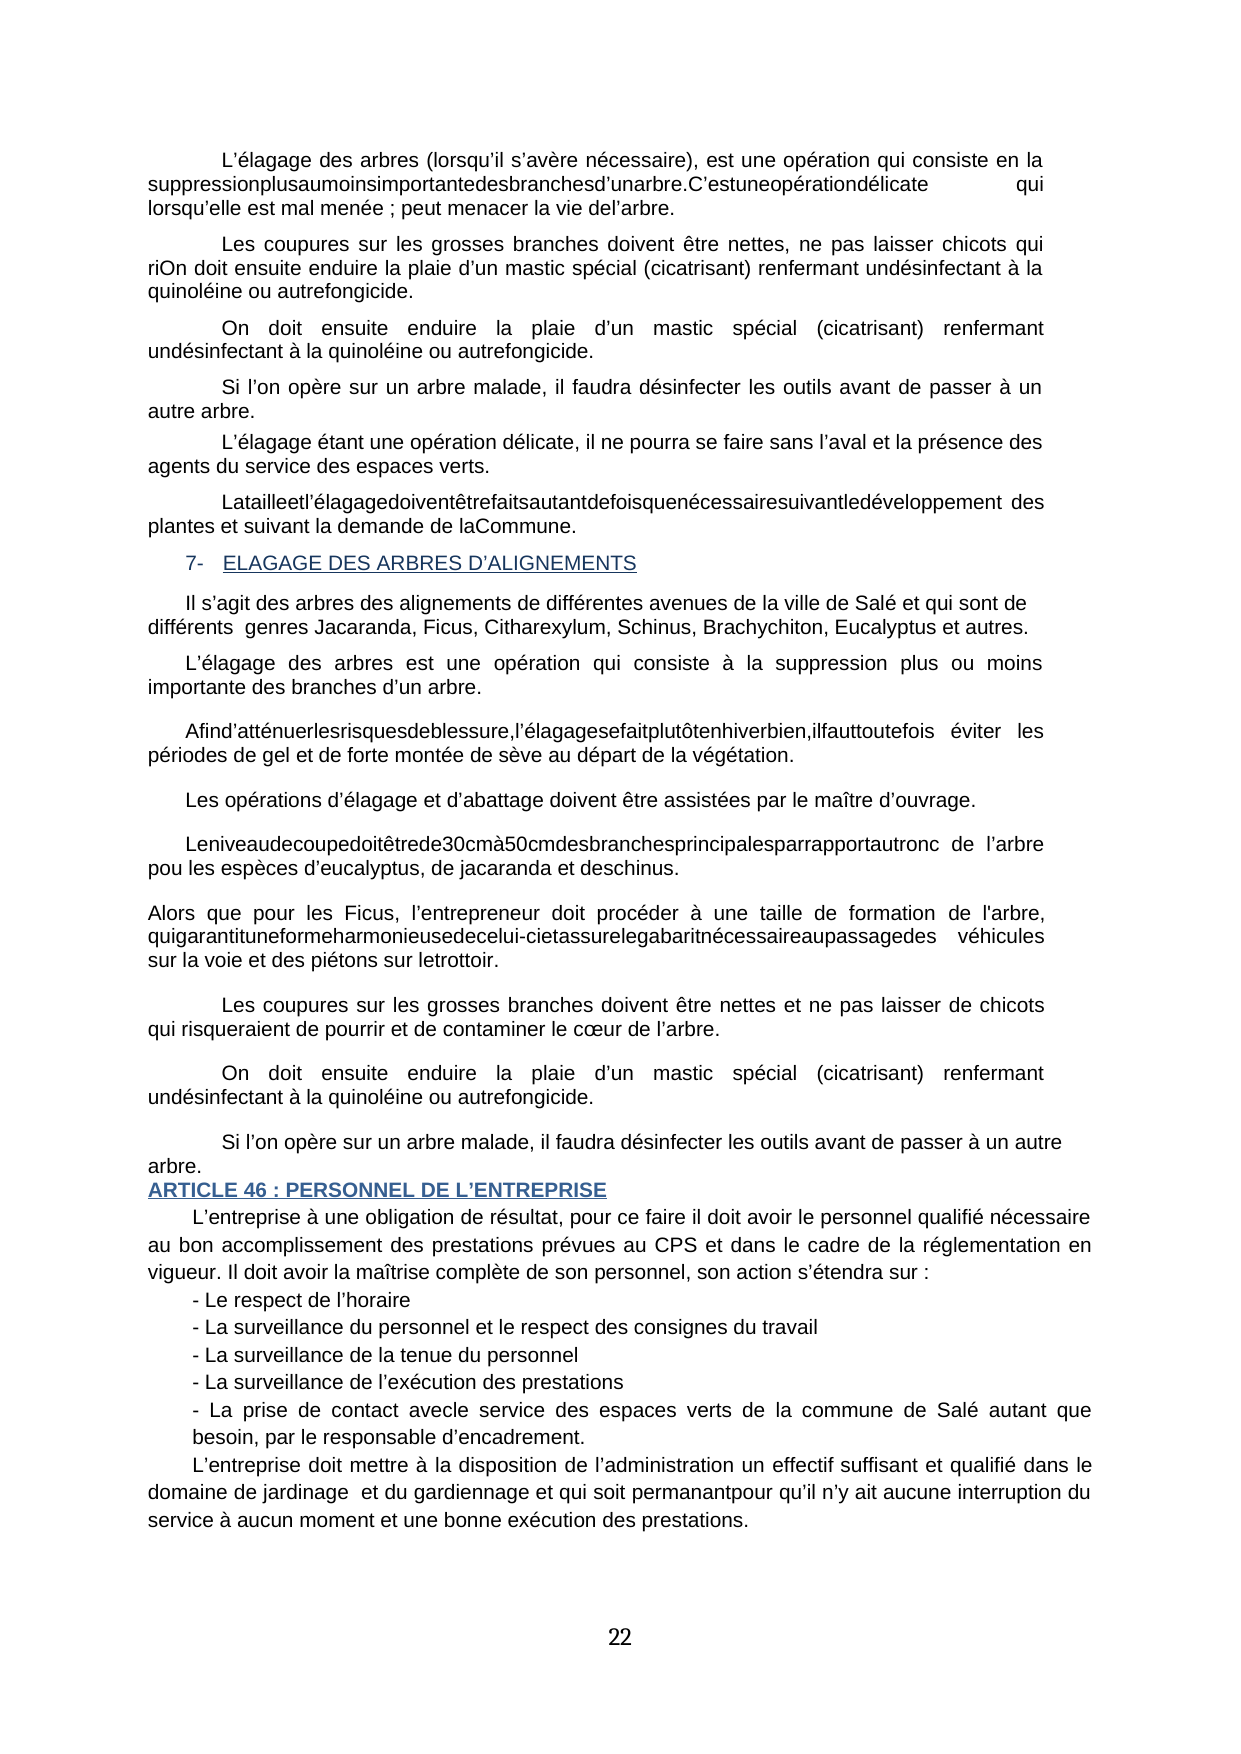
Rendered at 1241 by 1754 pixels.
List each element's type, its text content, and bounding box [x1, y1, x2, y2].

text On doit ensuite enduire la plaie d’un mastic spécial (cicatrisant) renfermant undésinfectant à la quinoléine ou autrefongicide. [148, 1061, 1044, 1109]
text On doit ensuite enduire la plaie d’un mastic spécial (cicatrisant) renfermant undésinfectant à la quinoléine ou autrefongicide. [148, 315, 1044, 363]
text L’élagage étant une opération délicate, il ne pourra se faire sans l’aval et la présence des agents du service des espaces verts. [148, 429, 1044, 477]
text L’entreprise doit mettre à la disposition de l’administration un effectif suffisant et qualifié dans le domaine de jardinage et du gardiennage et qui soit permanantpour qu’il n’y ait aucune interruption du service à aucun moment et une bonne exécution des prestations. [148, 1452, 1093, 1531]
text - La prise de contact avecle service des espaces verts de la commune de Salé autant que besoin, par le responsable d’encadrement. [192, 1397, 1093, 1449]
text Afind’atténuerlesrisquesdeblessure,l’élagagesefaitplutôtenhiverbien,ilfauttoutefois éviter les périodes de gel et de forte montée de sève au départ de la végétation. [148, 719, 1045, 767]
list ELAGAGE DES ARBRES D’ALIGNEMENTS [185, 551, 1012, 575]
text L’entreprise à une obligation de résultat, pour ce faire il doit avoir le personnel qualifié nécessaire au bon accomplissement des prestations prévues au CPS et dans le cadre de la réglementation en vigueur. Il doit avoir la maîtrise complète de son personnel, son action s’étendra sur : [148, 1205, 1093, 1284]
text - La surveillance de l’exécution des prestations [192, 1370, 1093, 1394]
text L’élagage des arbres est une opération qui consiste à la suppression plus ou moins importante des branches d’un arbre. [148, 651, 1044, 699]
text ARTICLE 46 : PERSONNEL DE L’ENTREPRISE [148, 1177, 1093, 1201]
text Les coupures sur les grosses branches doivent être nettes, ne pas laisser chicots qui riOn doit ensuite enduire la plaie d’un mastic spécial (cicatrisant) renfermant undésinfectant à la quinoléine ou autrefongicide. [148, 231, 1044, 303]
text - La surveillance du personnel et le respect des consignes du travail [192, 1315, 1093, 1339]
text Si l’on opère sur un arbre malade, il faudra désinfecter les outils avant de passer à un autre arbre. [148, 375, 1044, 423]
text Si l’on opère sur un arbre malade, il faudra désinfecter les outils avant de passer à un autre arbre. [148, 1129, 1093, 1177]
text Il s’agit des arbres des alignements de différentes avenues de la ville de Salé et qui sont de différents genres Jacaranda, Ficus, Citharexylum, Schinus, Brachychiton, Eucalyptus et autres. [148, 591, 1051, 639]
text Les opérations d’élagage et d’abattage doivent être assistées par le maître d’ouvrage. [148, 788, 1093, 812]
text Leniveaudecoupedoitêtrede30cmà50cmdesbranchesprincipalesparrapportautronc de l’arbre pou les espèces d’eucalyptus, de jacaranda et deschinus. [148, 832, 1044, 880]
text Alors que pour les Ficus, l’entrepreneur doit procéder à une taille de formation de l'arbre, quigarantituneformeharmonieusedecelui-cietassurelegabaritnécessaireaupassagedes véhicules sur la voie et des piétons sur letrottoir. [148, 900, 1045, 972]
text - La surveillance de la tenue du personnel [192, 1342, 1093, 1366]
text Les coupures sur les grosses branches doivent être nettes et ne pas laisser de chicots qui risqueraient de pourrir et de contaminer le cœur de l’arbre. [148, 993, 1046, 1041]
text L’élagage des arbres (lorsqu’il s’avère nécessaire), est une opération qui consiste en la suppressionplusaumoinsimportantedesbranchesd’unarbre.C’estuneopérationdélicate qui lorsqu’elle est mal menée ; peut menacer la vie del’arbre. [148, 148, 1044, 219]
text Latailleetl’élagagedoiventêtrefaitsautantdefoisquenécessairesuivantledéveloppement des plantes et suivant la demande de laCommune. [148, 490, 1045, 538]
text - Le respect de l’horaire [192, 1287, 1093, 1311]
